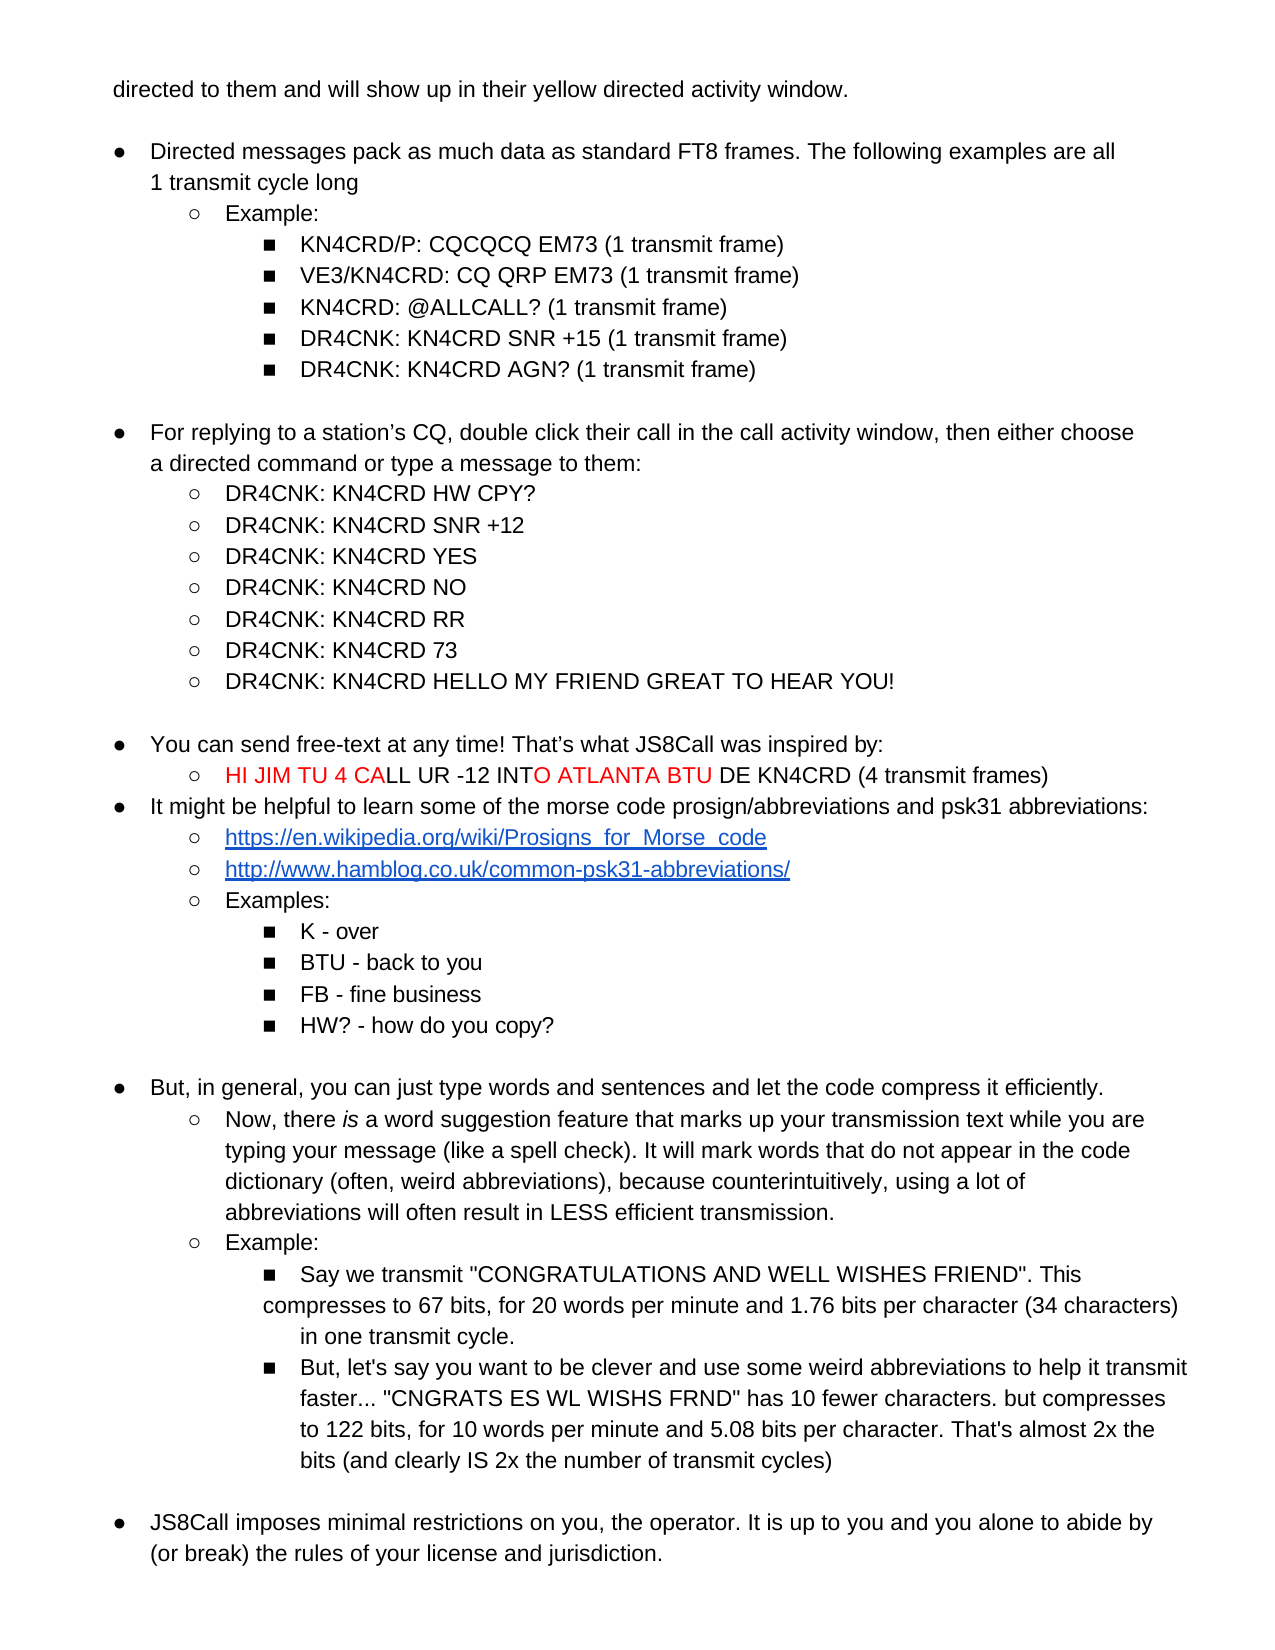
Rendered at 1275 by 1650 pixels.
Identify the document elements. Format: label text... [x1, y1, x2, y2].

list Example: [187, 200, 1237, 226]
list Examples: [187, 887, 1237, 913]
list DR4CNK: KN4CRD RR [187, 606, 1237, 632]
list DR4CNK: KN4CRD NO [187, 574, 1237, 601]
list KN4CRD: @ALLCALL? (1 transmit frame) [262, 294, 1237, 320]
list DR4CNK: KN4CRD SNR +15 (1 transmit frame) [262, 325, 1237, 351]
list DR4CNK: KN4CRD HW CPY? [187, 481, 1237, 507]
list BTU - back to you [262, 949, 1237, 976]
list DR4CNK: KN4CRD YES [187, 543, 1237, 569]
list FB - fine business [262, 981, 1237, 1007]
text directed to them and will show up in their yellow directed activity window. [113, 76, 1237, 102]
list JS8Call imposes minimal restrictions on you, the operator. It is up to you and you alone to abide by (or break) the rules of your license and jurisdiction. [112, 1509, 1185, 1566]
list DR4CNK: KN4CRD HELLO MY FRIEND GREAT TO HEAR YOU! [187, 668, 1237, 694]
list But, in general, you can just type words and sentences and let the code compress it efficiently. [112, 1074, 1237, 1101]
list K - over [262, 918, 1237, 944]
list For replying to a station’s CQ, double click their call in the call activity window, then either choose a directed command or type a message to them: [112, 419, 1152, 476]
list https://en.wikipedia.org/wiki/Prosigns_for_Morse_code [187, 824, 1237, 851]
text compresses to 67 bits, for 20 words per minute and 1.76 bits per character (34 characters) in one transmit cycle. [263, 1292, 1192, 1349]
list DR4CNK: KN4CRD SNR +12 [187, 512, 1237, 538]
list It might be helpful to learn some of the morse code prosign/abbreviations and psk31 abbreviations: [112, 793, 1237, 819]
list You can send free-text at any time! That’s what JS8Call was inspired by: [112, 731, 1237, 757]
list Say we transmit "CONGRATULATIONS AND WELL WISHES FRIEND". This [262, 1261, 1237, 1287]
list VE3/KN4CRD: CQ QRP EM73 (1 transmit frame) [262, 262, 1237, 289]
list HW? - how do you copy? [262, 1012, 1237, 1038]
list http://www.hamblog.co.uk/common-psk31-abbreviations/ [187, 856, 1237, 882]
list HI JIM TU 4 CALL UR -12 INTO ATLANTA BTU DE KN4CRD (4 transmit frames) [187, 762, 1237, 788]
list Directed messages pack as much data as standard FT8 frames. The following examples are all 1 transmit cycle long [112, 138, 1134, 195]
list DR4CNK: KN4CRD AGN? (1 transmit frame) [262, 356, 1237, 382]
list DR4CNK: KN4CRD 73 [187, 637, 1237, 663]
list Now, there is a word suggestion feature that marks up your transmission text while you are typing your message (like a spell check). It will mark words that do not appear in the code dictionary (often, weird abbreviations), because counterintuitively, using a lot of abbreviations will often result in LESS efficient transmission. [187, 1106, 1166, 1225]
list Example: [187, 1230, 1237, 1256]
list But, let's say you want to be clever and use some weird abbreviations to help it transmit faster... "CNGRATS ES WL WISHS FRND" has 10 fewer characters. but compresses to 122 bits, for 10 words per minute and 5.08 bits per character. That's almost 2x the bits (and clearly IS 2x the number of transmit cycles) [262, 1354, 1188, 1473]
list KN4CRD/P: CQCQCQ EM73 (1 transmit frame) [262, 231, 1237, 257]
